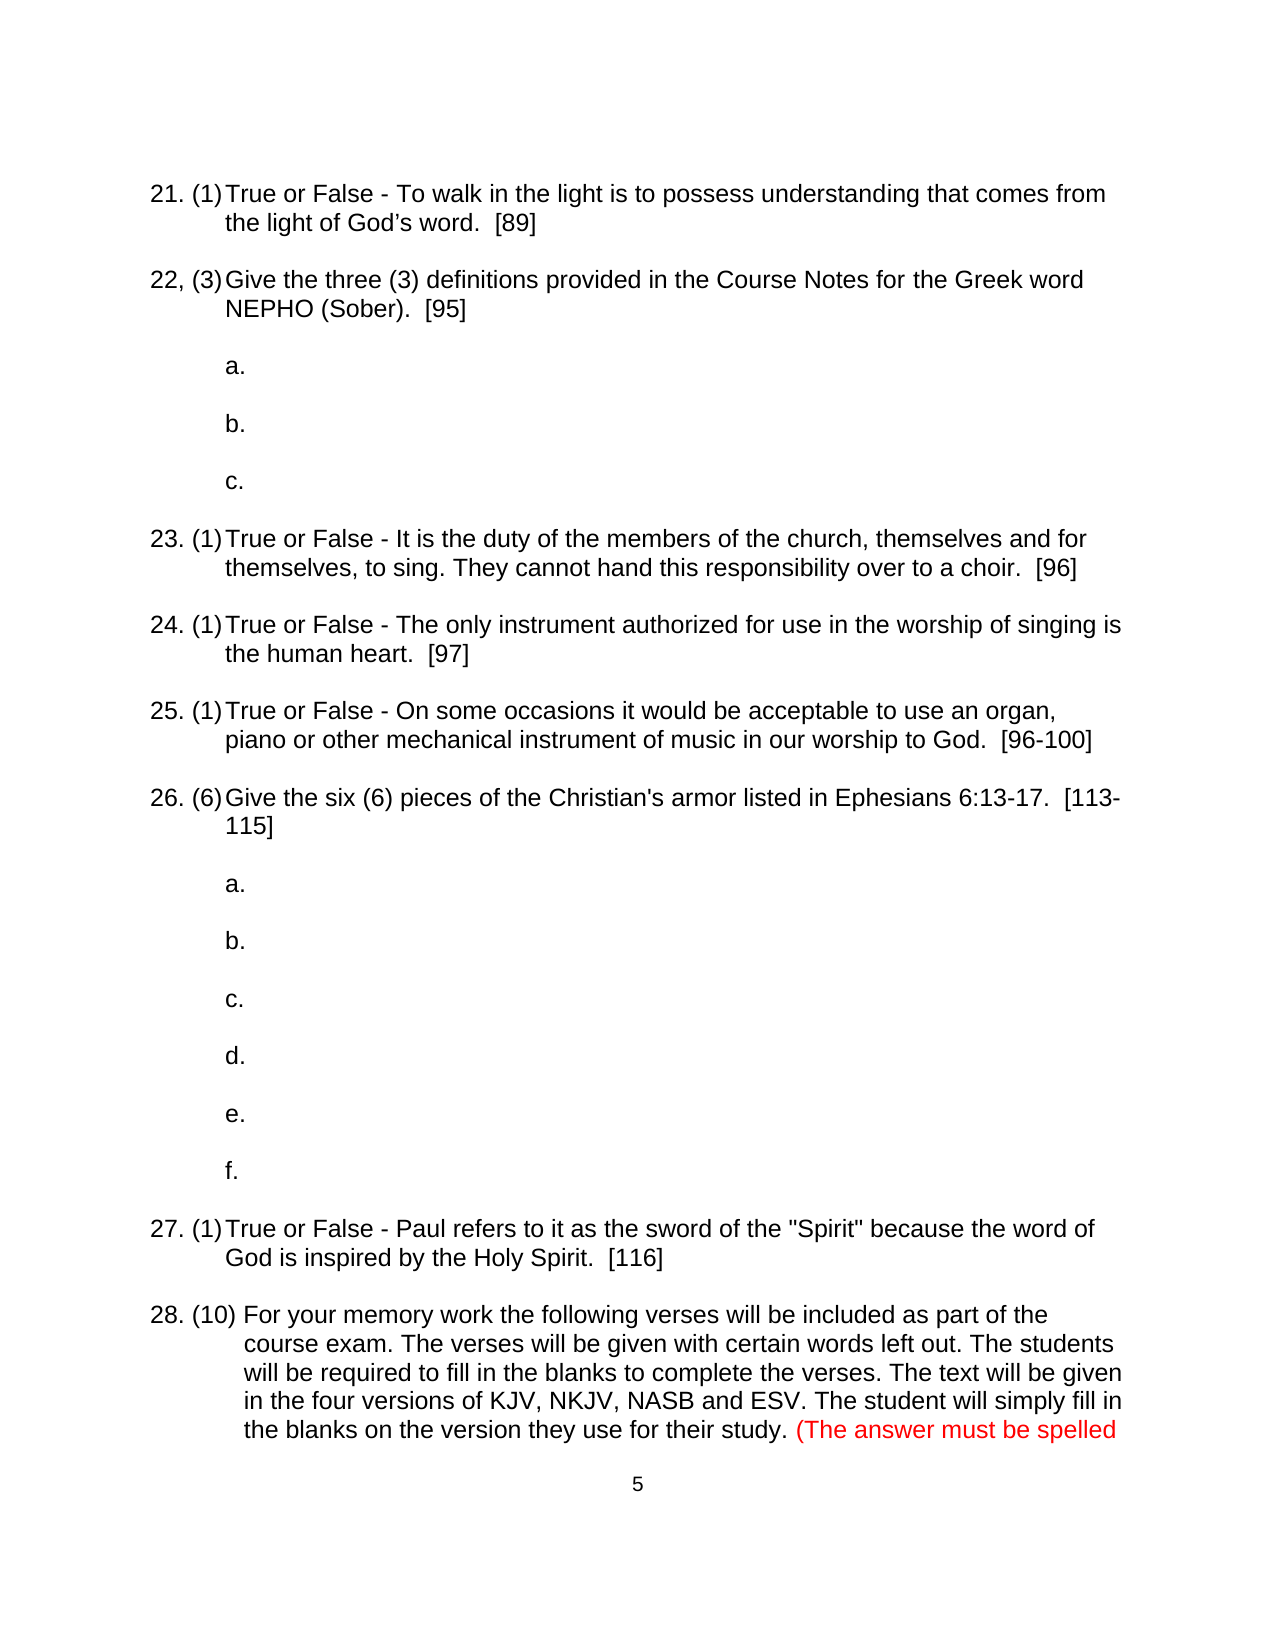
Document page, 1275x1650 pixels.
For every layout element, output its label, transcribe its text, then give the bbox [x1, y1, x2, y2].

text c. [225, 466, 1125, 495]
text b. [150, 926, 1125, 955]
text a. [225, 351, 1125, 380]
text a. [150, 869, 1125, 897]
text 27. (1) True or False - Paul refers to it as the sword of the "Spirit" because the word of God is inspired by the Holy Spirit. [116] [150, 1214, 1125, 1271]
text 25. (1) True or False - On some occasions it would be acceptable to use an organ, piano or other mechanical instrument of music in our worship to God. [96-100] [150, 696, 1125, 754]
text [150, 1300, 1125, 1444]
text 22, (3) Give the three (3) definitions provided in the Course Notes for the Greek word NEPHO (Sober). [95] [150, 265, 1125, 322]
text 24. (1) True or False - The only instrument authorized for use in the worship of singing is the human heart. [97] [150, 610, 1125, 667]
text e. [150, 1099, 1125, 1127]
text b. [225, 409, 1125, 437]
text 26. (6) Give the six (6) pieces of the Christian's armor listed in Ephesians 6:13-17. [113-115] [150, 782, 1125, 840]
text d. [150, 1041, 1125, 1070]
text c. [225, 984, 1125, 1012]
text 23. (1) True or False - It is the duty of the members of the church, themselves and for themselves, to sing. They cannot hand this responsibility over to a choir. [96] [150, 524, 1125, 581]
text 21. (1) True or False - To walk in the light is to possess understanding that comes from the light of God’s word. [89] [150, 179, 1125, 236]
text f. [225, 1156, 1125, 1185]
